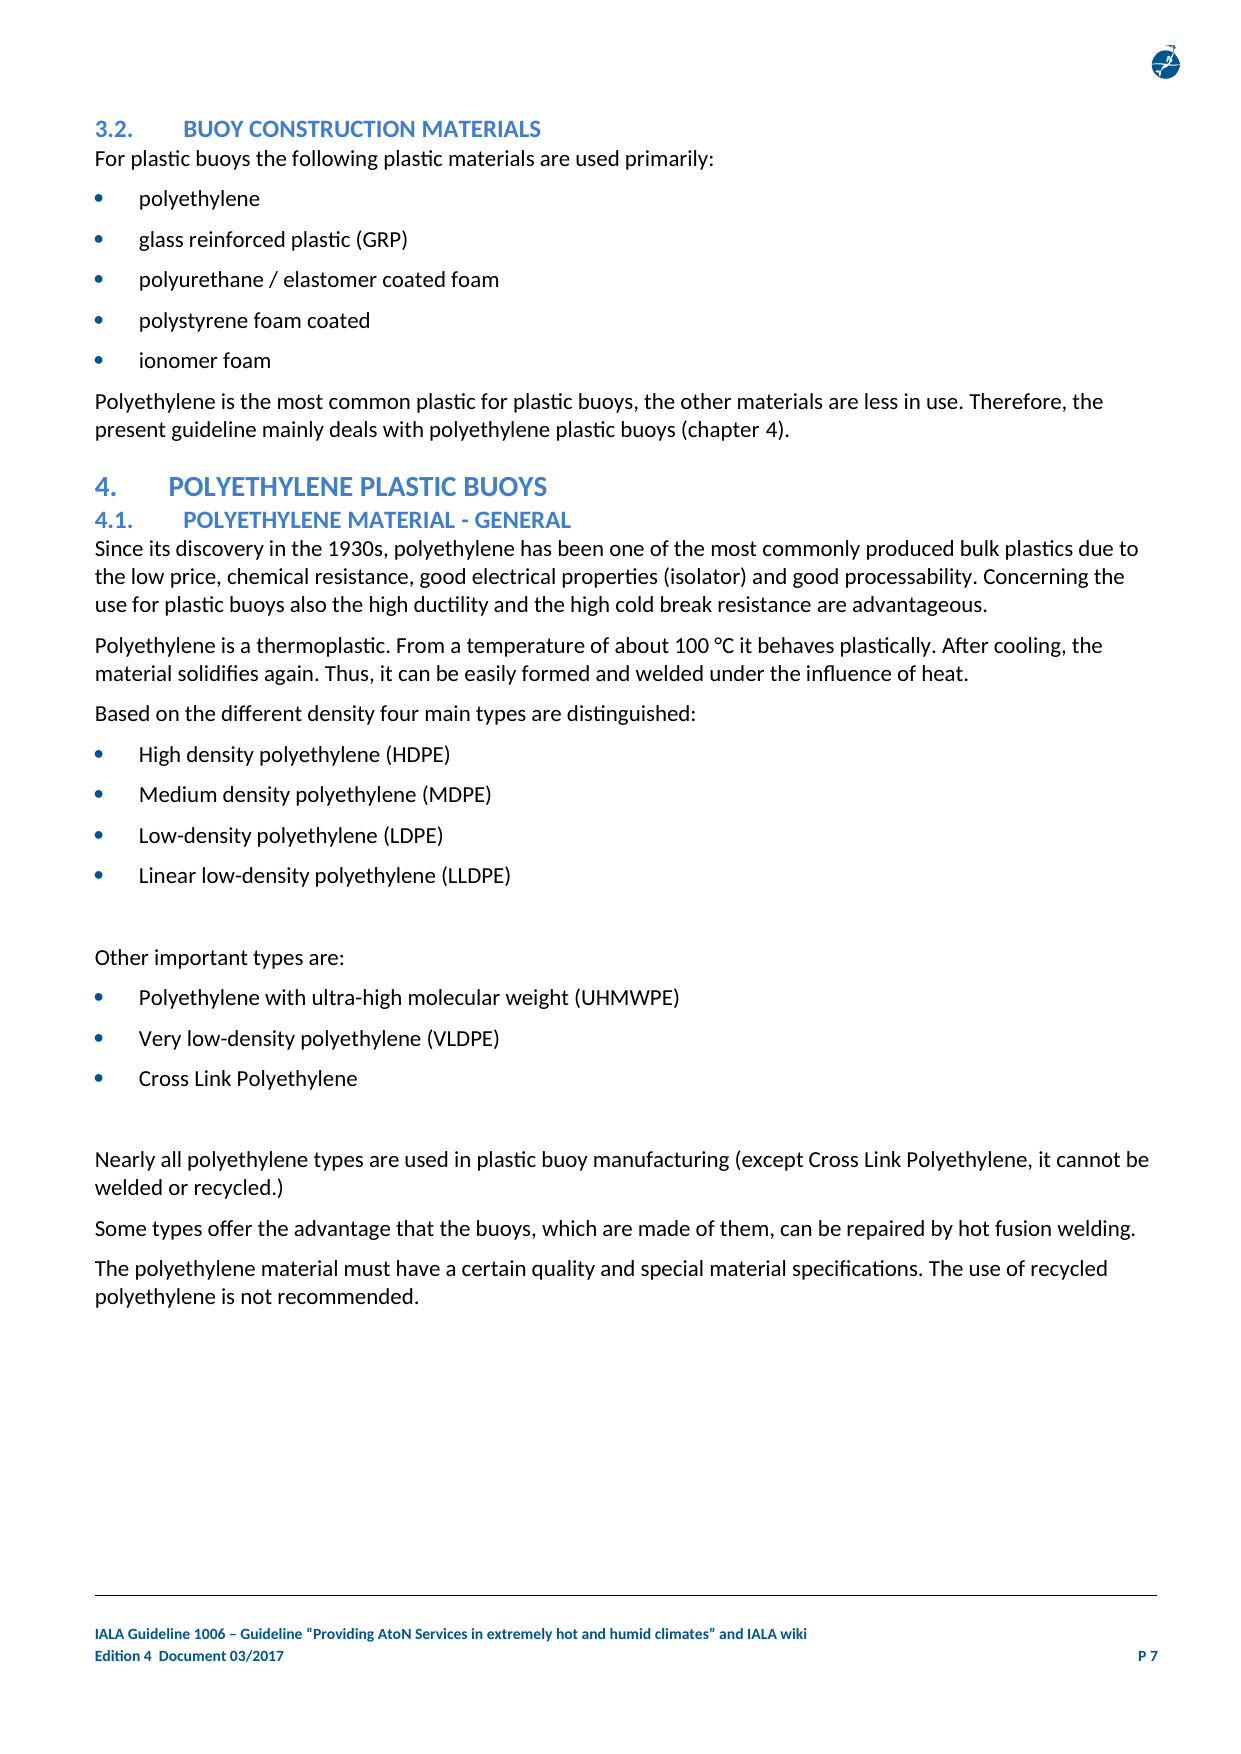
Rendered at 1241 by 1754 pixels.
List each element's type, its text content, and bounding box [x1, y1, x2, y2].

text Other important types are: [94, 943, 1157, 971]
picture [1120, 0, 1239, 114]
text Medium density polyethylene (MDPE) [94, 781, 1157, 808]
subtitle BUOY CONSTRUCTION MATERIALS [94, 113, 1157, 144]
text Some types offer the advantage that the buoys, which are made of them, can be repaired by hot fusion welding. [94, 1214, 1157, 1242]
text Based on the different density four main types are distinguished: [94, 699, 1157, 727]
text Cross Link Polyethylene [94, 1064, 1157, 1092]
text Very low-density polyethylene (VLDPE) [94, 1024, 1157, 1052]
text polyethylene [94, 184, 1157, 213]
text Low-density polyethylene (LDPE) [94, 821, 1157, 849]
subtitle Polyethylene plastic buoys [94, 468, 1157, 504]
text polystyrene foam coated [94, 306, 1157, 334]
text glass reinforced plastic (GRP) [94, 225, 1157, 253]
text Since its discovery in the 1930s, polyethylene has been one of the most commonly produced bulk plastics due to the low price, chemical resistance, good electrical properties (isolator) and good processability. Concerning the use for plastic buoys also the high ductility and the high cold break resistance are advantageous. [94, 534, 1157, 618]
list Nearly all polyethylene types are used in plastic buoy manufacturing (except Cross Link Polyethylene, it cannot be welded or recycled.) [94, 1145, 1157, 1201]
text High density polyethylene (HDPE) [94, 740, 1157, 768]
text polyurethane / elastomer coated foam [94, 266, 1157, 294]
text Polyethylene is the most common plastic for plastic buoys, the other materials are less in use. Therefore, the present guideline mainly deals with polyethylene plastic buoys (chapter 4). [94, 387, 1157, 443]
subtitle Polyethylene material - general [94, 504, 1157, 534]
text For plastic buoys the following plastic materials are used primarily: [94, 144, 1157, 172]
text Linear low-density polyethylene (LLDPE) [94, 862, 1157, 889]
text Polyethylene is a thermoplastic. From a temperature of about 100 °C it behaves plastically. After cooling, the material solidifies again. Thus, it can be easily formed and welded under the influence of heat. [94, 631, 1157, 687]
text ionomer foam [94, 347, 1157, 375]
text Polyethylene with ultra-high molecular weight (UHMWPE) [94, 983, 1157, 1011]
text The polyethylene material must have a certain quality and special material specifications. The use of recycled polyethylene is not recommended. [94, 1254, 1157, 1310]
